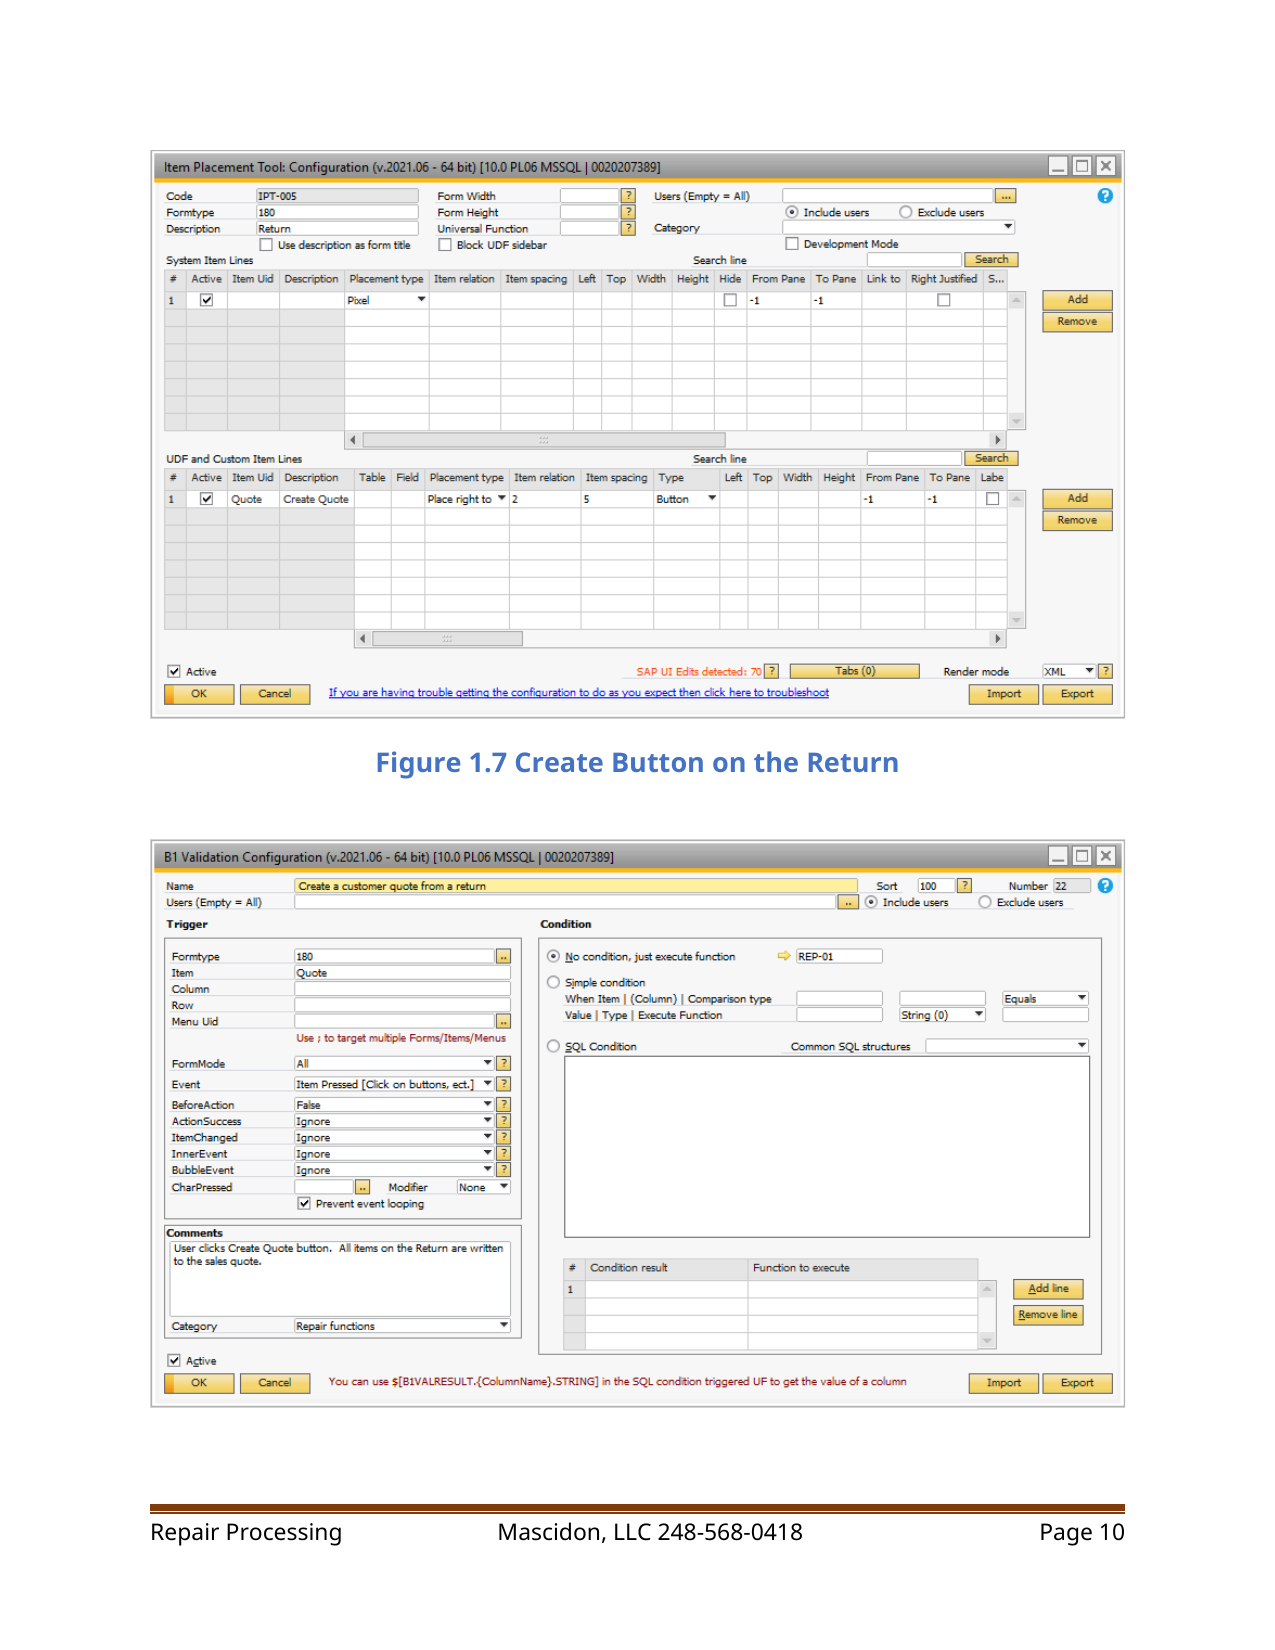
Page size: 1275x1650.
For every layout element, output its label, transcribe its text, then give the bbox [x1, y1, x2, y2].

picture [150, 150, 1125, 719]
picture [150, 839, 1125, 1408]
subtitle Figure 1.7 Create Button on the Return [150, 744, 1125, 781]
